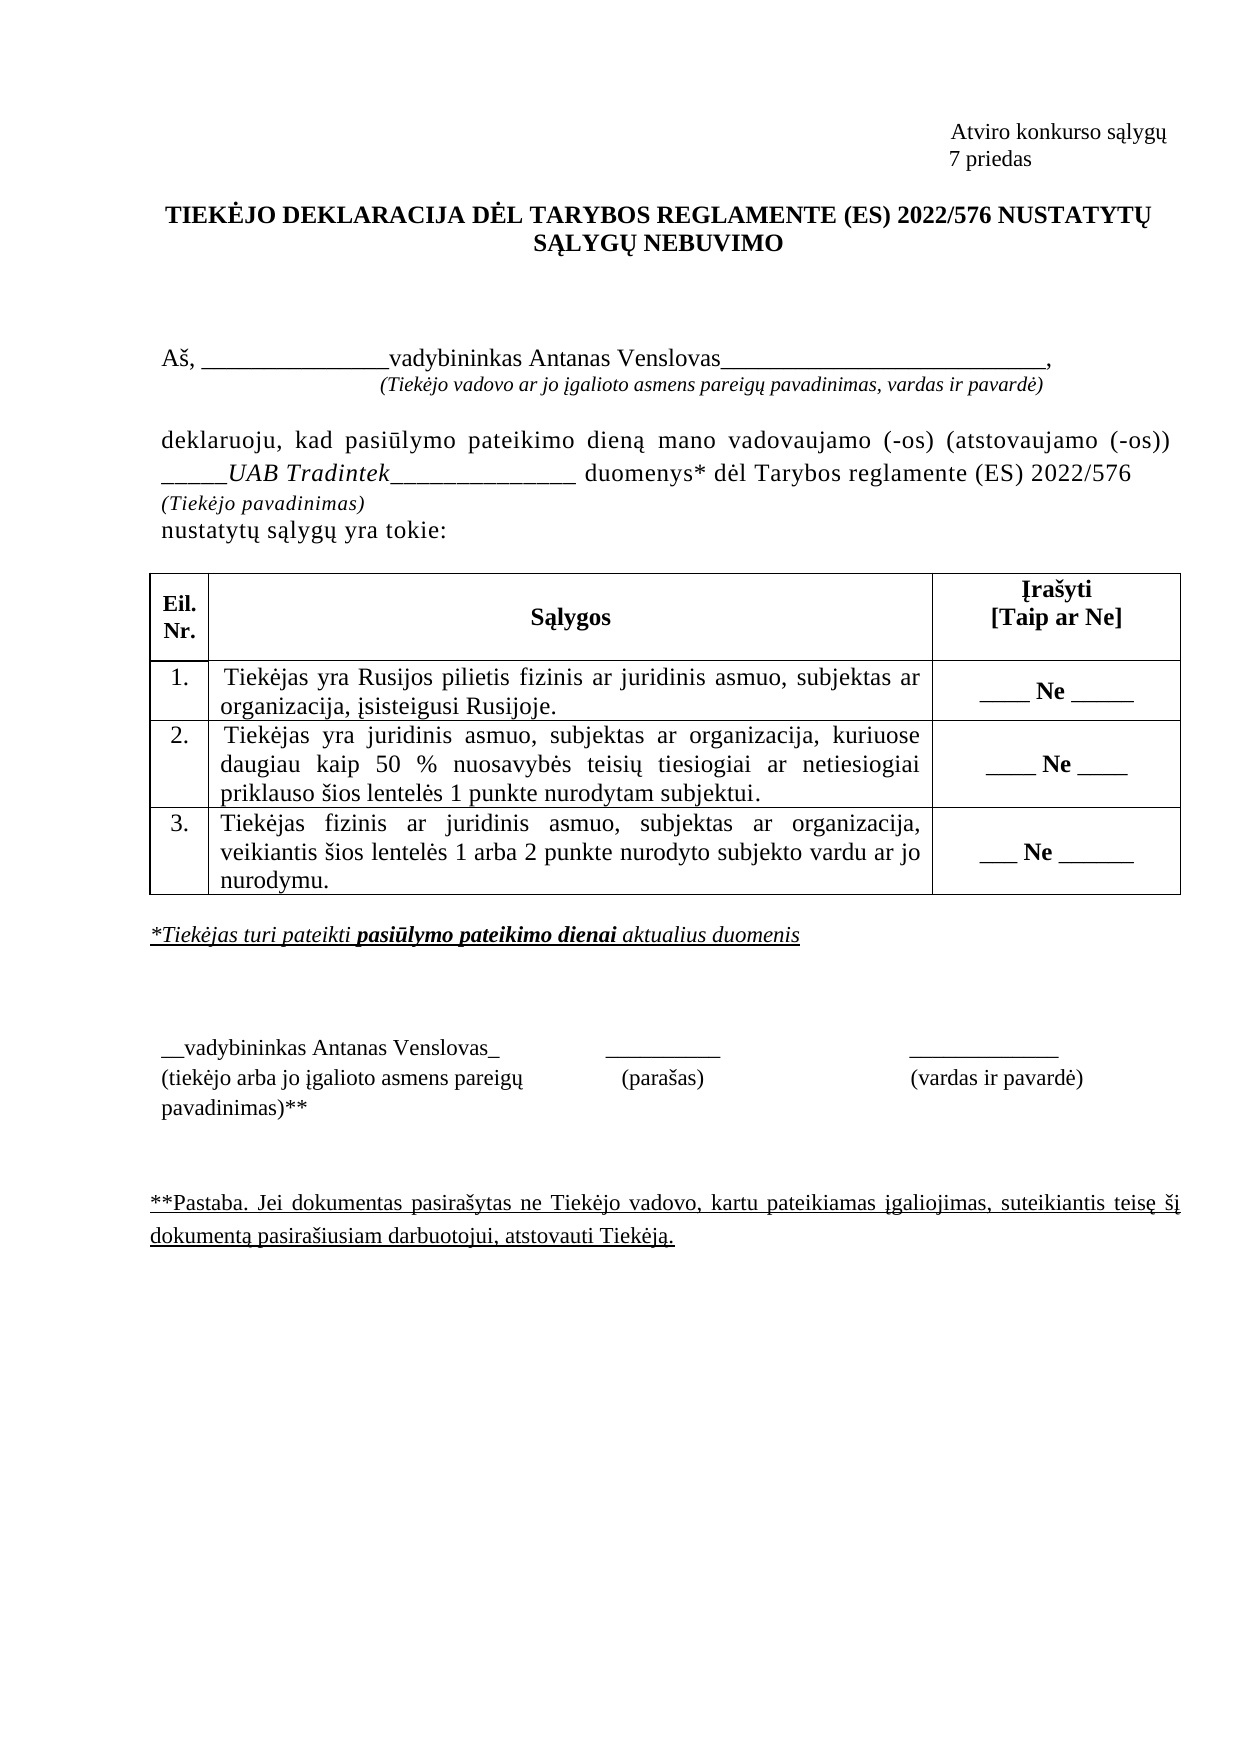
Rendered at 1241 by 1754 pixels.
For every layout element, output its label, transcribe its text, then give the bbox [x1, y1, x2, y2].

table_cell nustatytų sąlygų yra tokie: [150, 515, 1174, 573]
text **Pastaba. Jei dokumentas pasirašytas ne Tiekėjo vadovo, kartu pateikiamas įgaliojimas, suteikiantis teisę šį dokumentą pasirašiusiam darbuotojui, atstovauti Tiekėją. [150, 1182, 1181, 1212]
table_cell 3. [151, 808, 208, 894]
table_cell ____ Ne _____ [933, 661, 1180, 719]
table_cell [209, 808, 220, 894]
text TIEKĖJO DEKLARACIJA DĖL TARYBOS REGLAMENTE (ES) 2022/576 NUSTATYTŲ SĄLYGŲ NEBUVIMO [150, 200, 1167, 257]
table_cell Įrašyti [Taip ar Ne] [933, 574, 1180, 660]
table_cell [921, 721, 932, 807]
table_cell 2. [151, 721, 208, 807]
table_header __________ (parašas) [544, 1034, 782, 1125]
table_cell Tiekėjas fizinis ar juridinis asmuo, subjektas ar organizacija, veikiantis šios lentelės 1 arba 2 punkte nurodyto subjekto vardu ar jo nurodymu. [329, 808, 932, 894]
table_header _____________ (vardas ir pavardė) [782, 1034, 1095, 1125]
table_cell ____ Ne ____ [933, 721, 1180, 807]
text 7 priedas [91, 144, 1240, 171]
table_header __vadybininkas Antanas Venslovas_ (tiekėjo arba jo įgalioto asmens pareigų pavadinimas)** [150, 1034, 544, 1125]
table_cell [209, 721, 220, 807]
table_cell ___ Ne ______ [933, 808, 1180, 894]
table_cell Eil. Nr. [151, 574, 208, 660]
table_cell Tiekėjas yra Rusijos pilietis fizinis ar juridinis asmuo, subjektas ar organizacija, įsisteigusi Rusijoje. [209, 661, 932, 719]
table_cell 1. [151, 662, 208, 719]
text *Tiekėjas turi pateikti pasiūlymo pateikimo dienai aktualius duomenis [150, 921, 1181, 948]
text **Pastaba. Jei dokumentas pasirašytas ne Tiekėjo vadovo, kartu pateikiamas įgaliojimas, suteikiantis teisę šį dokumentą pasirašiusiam darbuotojui, atstovauti Tiekėją. [150, 1213, 1181, 1249]
table_cell Sąlygos [209, 574, 932, 660]
table_header Aš, _______________vadybininkas Antanas Venslovas__________________________, (Tiekėjo vadovo ar jo įgalioto asmens pareigų pavadinimas, vardas ir pavardė) deklaruoju, kad pasiūlymo pateikimo dieną mano vadovaujamo (-os) (atstovaujamo (-os)) _____UAB Tradintek______________ duomenys* dėl Tarybos reglamente (ES) 2022/576 (Tiekėjo pavadinimas) [150, 344, 1174, 515]
text Atviro konkurso sąlygų [150, 118, 1167, 144]
